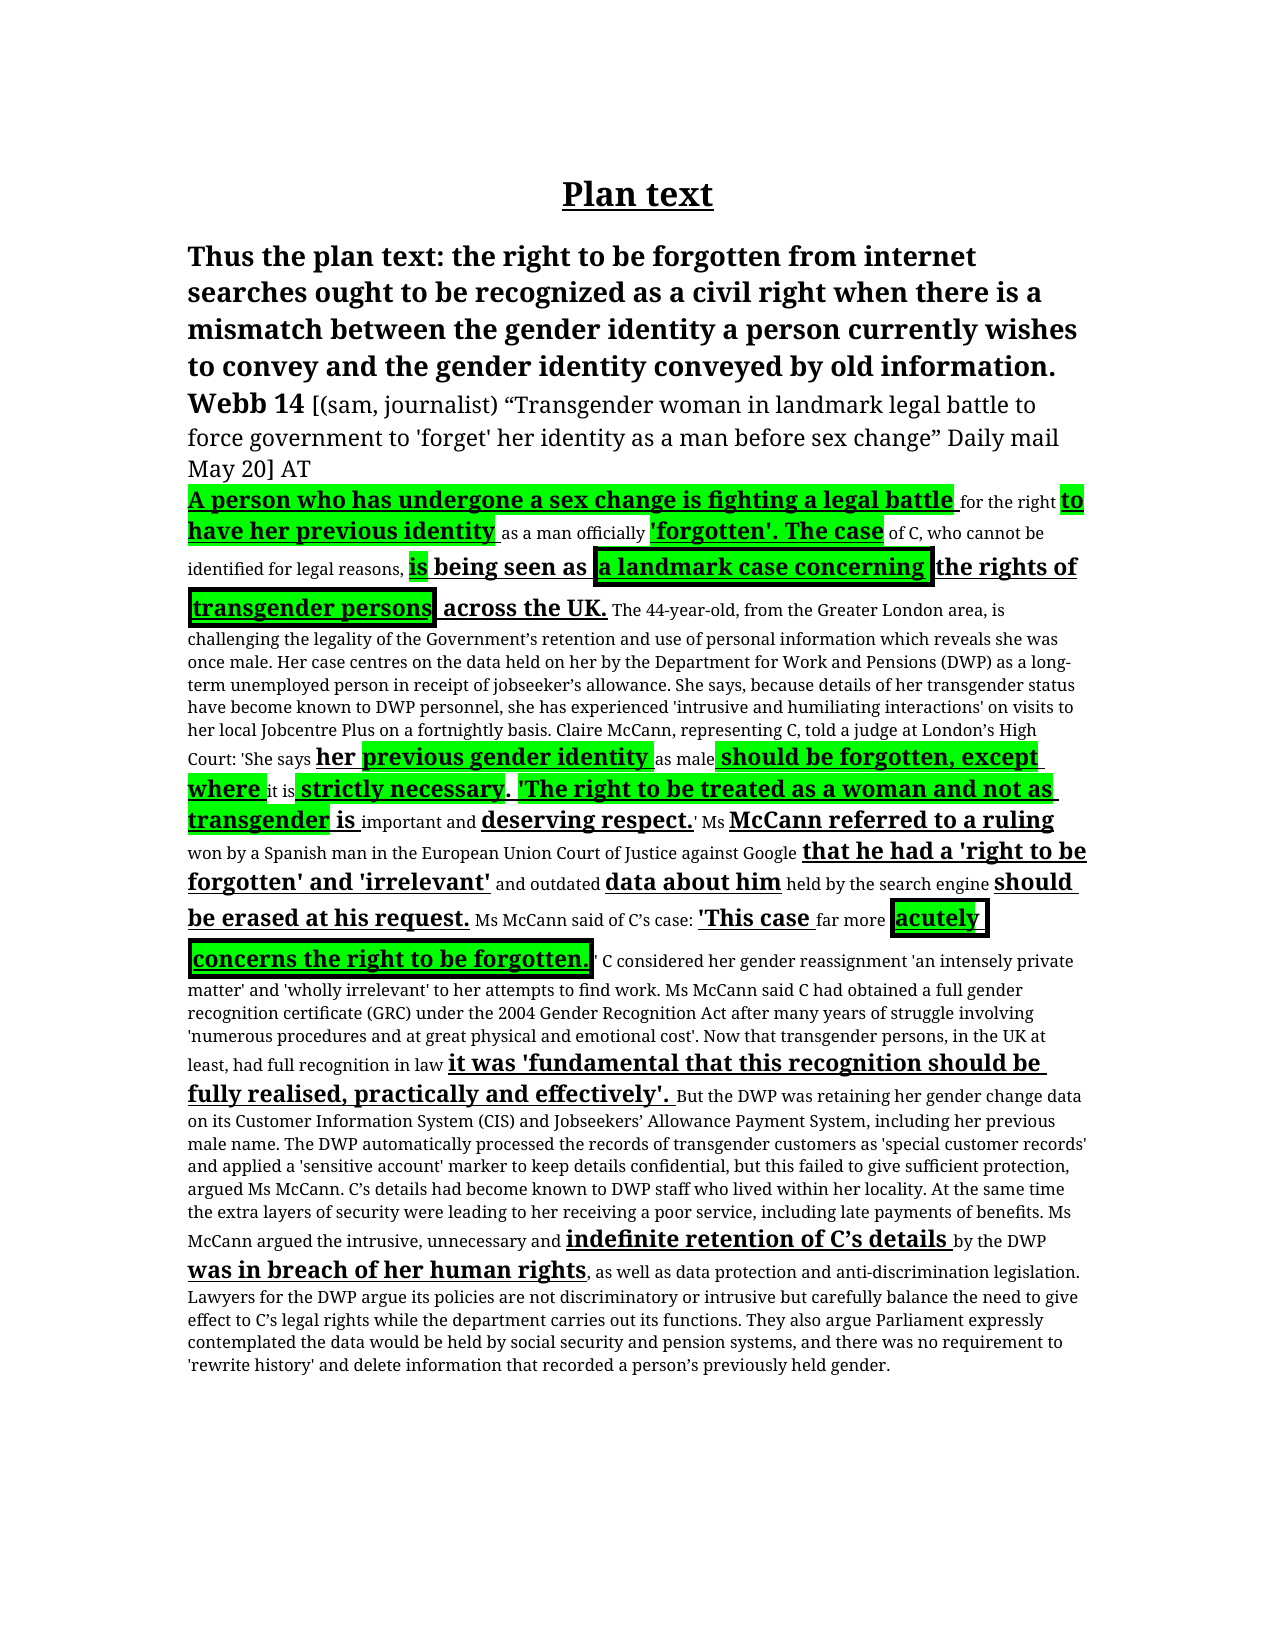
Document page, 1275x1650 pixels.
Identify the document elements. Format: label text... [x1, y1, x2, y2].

text A person who has undergone a sex change is fighting a legal battle for the right to have her previous identity as a man officially 'forgotten'. The case of C, who cannot be identified for legal reasons, is being seen as a landmark case concerning the rights of transgender persons across the UK. The 44-year-old, from the Greater London area, is challenging the legality of the Government’s retention and use of personal information which reveals she was once male. Her case centres on the data held on her by the Department for Work and Pensions (DWP) as a long-term unemployed person in receipt of jobseeker’s allowance. She says, because details of her transgender status have become known to DWP personnel, she has experienced 'intrusive and humiliating interactions' on visits to her local Jobcentre Plus on a fortnightly basis. Claire McCann, representing C, told a judge at London’s High Court: 'She says her previous gender identity as male should be forgotten, except where it is strictly necessary. 'The right to be treated as a woman and not as transgender is important and deserving respect.' Ms McCann referred to a ruling won by a Spanish man in the European Union Court of Justice against Google that he had a 'right to be forgotten' and 'irrelevant' and outdated data about him held by the search engine should be erased at his request. Ms McCann said of C’s case: 'This case far more acutely concerns the right to be forgotten.' C considered her gender reassignment 'an intensely private matter' and 'wholly irrelevant' to her attempts to find work. Ms McCann said C had obtained a full gender recognition certificate (GRC) under the 2004 Gender Recognition Act after many years of struggle involving 'numerous procedures and at great physical and emotional cost'. Now that transgender persons, in the UK at least, had full recognition in law it was 'fundamental that this recognition should be fully realised, practically and effectively'. But the DWP was retaining her gender change data on its Customer Information System (CIS) and Jobseekers’ Allowance Payment System, including her previous male name. The DWP automatically processed the records of transgender customers as 'special customer records' and applied a 'sensitive account' marker to keep details confidential, but this failed to give sufficient protection, argued Ms McCann. C’s details had become known to DWP staff who lived within her locality. At the same time the extra layers of security were leading to her receiving a poor service, including late payments of benefits. Ms McCann argued the intrusive, unnecessary and indefinite retention of C’s details by the DWP was in breach of her human rights, as well as data protection and anti-discrimination legislation. Lawyers for the DWP argue its policies are not discriminatory or intrusive but carefully balance the need to give effect to C’s legal rights while the department carries out its functions. They also argue Parliament expressly contemplated the data would be held by social security and pension systems, and there was no requirement to 'rewrite history' and delete information that recorded a person’s previously held gender. [187, 484, 1087, 1376]
subtitle Plan text [187, 171, 1087, 216]
subtitle Thus the plan text: the right to be forgotten from internet searches ought to be recognized as a civil right when there is a mismatch between the gender identity a person currently wishes to convey and the gender identity conveyed by old information. [187, 237, 1087, 384]
text Webb 14 [(sam, journalist) “Transgender woman in landmark legal battle to force government to 'forget' her identity as a man before sex change” Daily mail May 20] AT [187, 384, 1087, 484]
